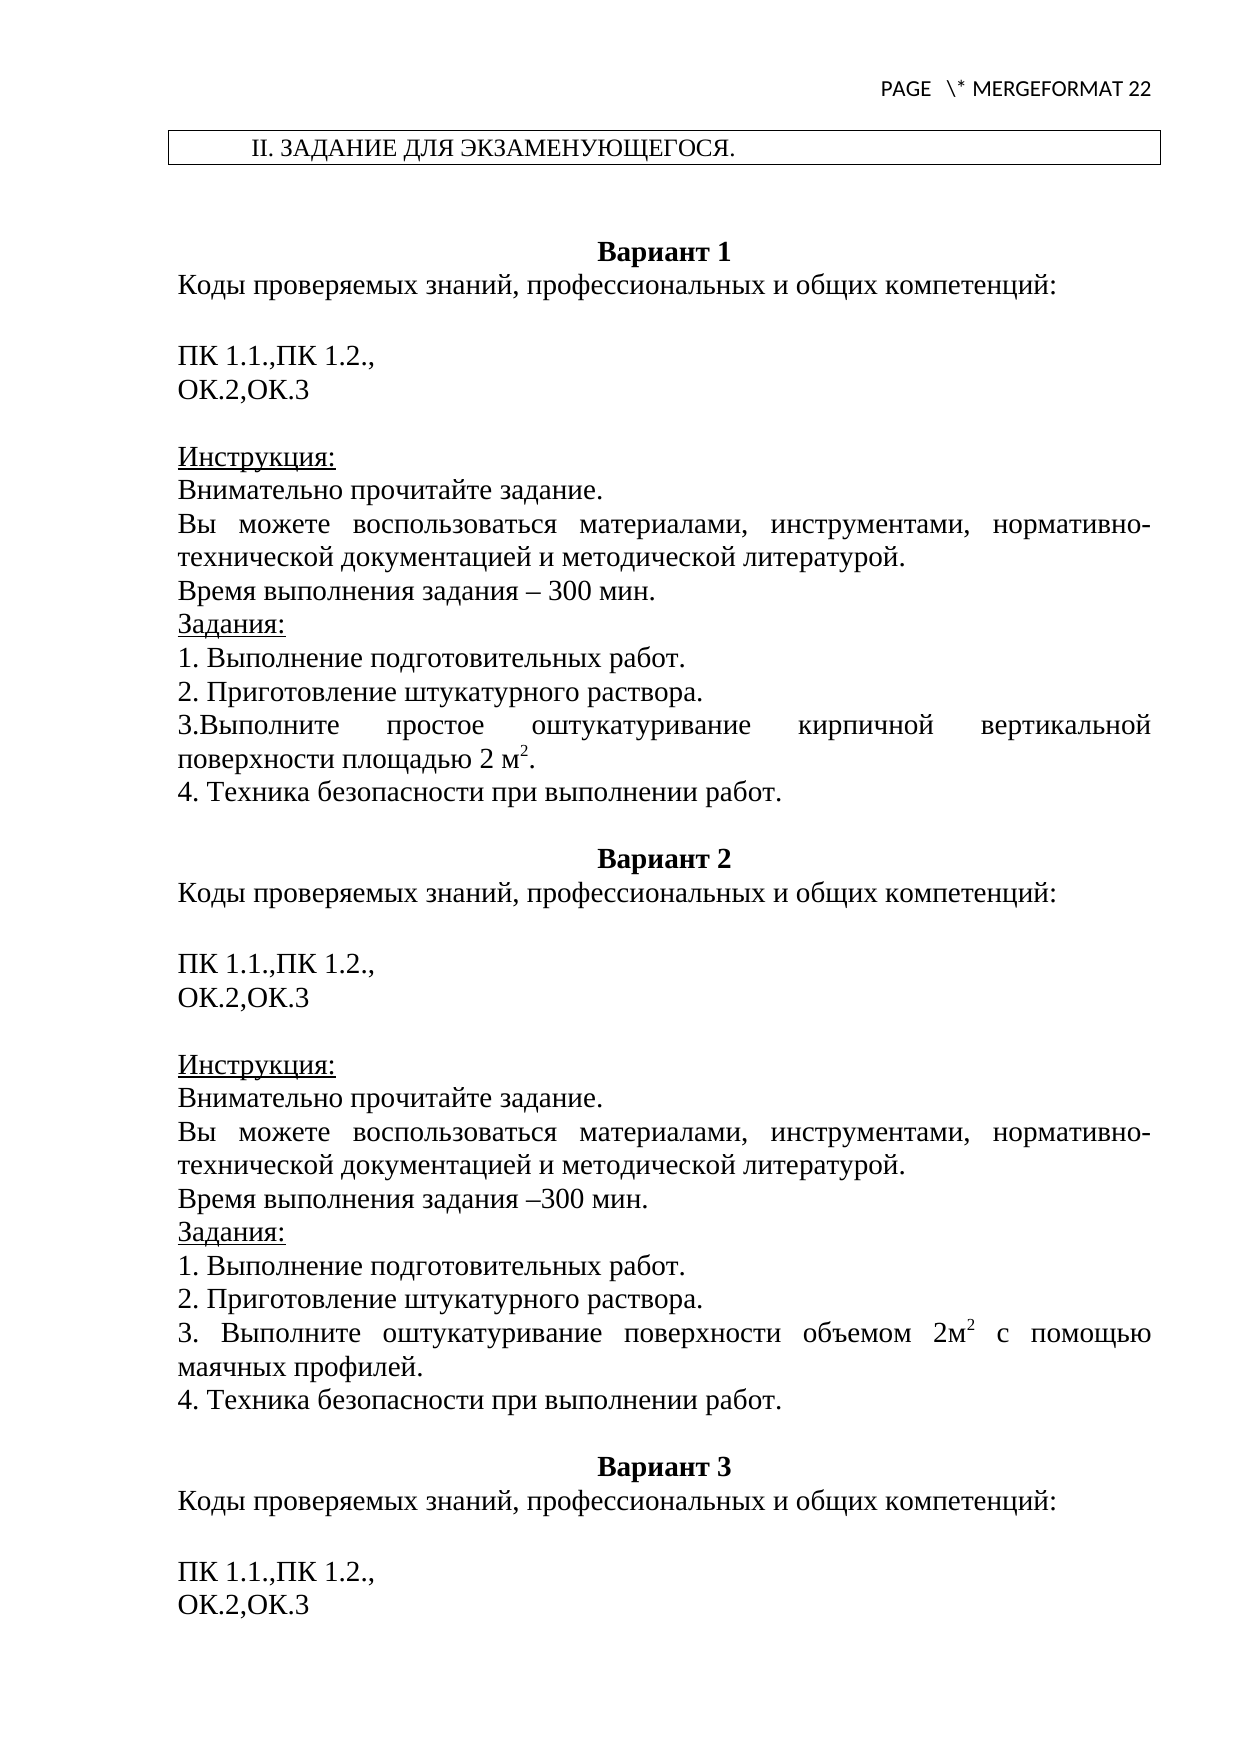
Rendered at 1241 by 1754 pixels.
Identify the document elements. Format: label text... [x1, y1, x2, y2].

text 4. Техника безопасности при выполнении работ. [177, 1382, 1152, 1416]
text ОК.2,ОК.3 [177, 1587, 1152, 1621]
text Вариант 1 [177, 234, 1152, 267]
text Задания: [177, 1214, 1152, 1248]
text Вы можете воспользоваться материалами, инструментами, нормативно-технической документацией и методической литературой. [177, 506, 1152, 573]
text ПК 1.1.,ПК 1.2., [177, 946, 1152, 980]
text 3. Выполните оштукатуривание поверхности объемом 2м2 с помощью маячных профилей. [177, 1315, 1152, 1382]
text 3.Выполните простое оштукатуривание кирпичной вертикальной поверхности площадью 2 м2. [177, 707, 1152, 774]
text 2. Приготовление штукатурного раствора. [177, 674, 1152, 707]
text Коды проверяемых знаний, профессиональных и общих компетенций: [177, 1483, 1152, 1516]
text ПК 1.1.,ПК 1.2., [177, 338, 1152, 372]
text Задания: [177, 607, 1152, 640]
text 1. Выполнение подготовительных работ. [177, 1248, 1152, 1282]
text ПК 1.1.,ПК 1.2., [177, 1554, 1152, 1587]
text Время выполнения задания –300 мин. [177, 1181, 1152, 1214]
text 4. Техника безопасности при выполнении работ. [177, 774, 1152, 808]
text 1. Выполнение подготовительных работ. [177, 640, 1152, 674]
text II. ЗАДАНИЕ ДЛЯ ЭКЗАМЕНУЮЩЕГОСЯ. [169, 131, 1160, 164]
text Внимательно прочитайте задание. [177, 1080, 1152, 1114]
text ОК.2,ОК.3 [177, 372, 1152, 405]
text Инструкция: [177, 1047, 1152, 1080]
text Коды проверяемых знаний, профессиональных и общих компетенций: [177, 267, 1152, 301]
text Время выполнения задания – 300 мин. [177, 573, 1152, 607]
text Коды проверяемых знаний, профессиональных и общих компетенций: [177, 875, 1152, 908]
text ОК.2,ОК.3 [177, 980, 1152, 1013]
text 2. Приготовление штукатурного раствора. [177, 1282, 1152, 1315]
text Вы можете воспользоваться материалами, инструментами, нормативно-технической документацией и методической литературой. [177, 1114, 1152, 1181]
text Внимательно прочитайте задание. [177, 472, 1152, 506]
text Вариант 2 [177, 841, 1152, 875]
text Инструкция: [177, 439, 1152, 472]
text Вариант 3 [177, 1449, 1152, 1483]
